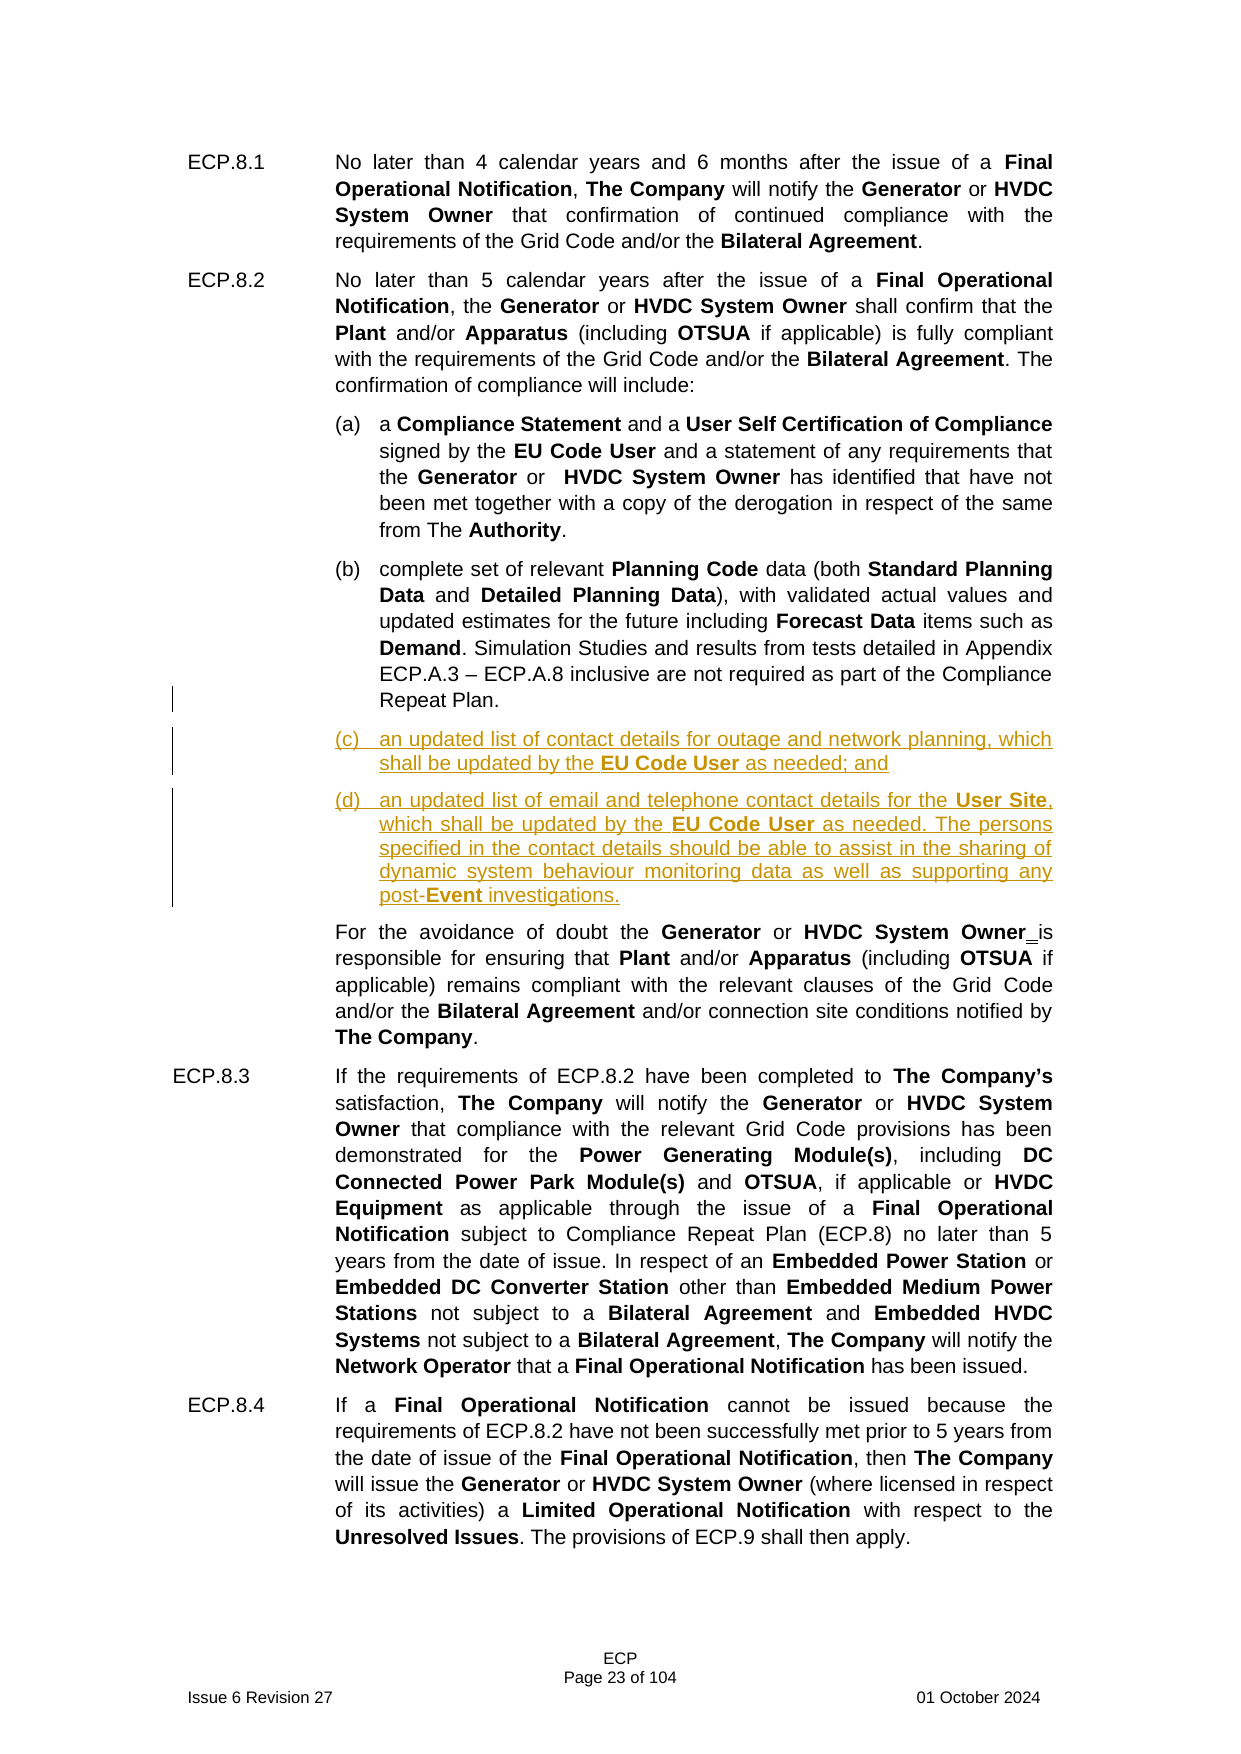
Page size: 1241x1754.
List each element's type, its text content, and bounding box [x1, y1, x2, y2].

text (a) a Compliance Statement and a User Self Certification of Compliance signed by the EU Code User and a statement of any requirements that the Generator or HVDC System Owner has identified that have not been met together with a copy of the derogation in respect of the same from The Authority. [335, 412, 1053, 542]
text ECP.8.3 If the requirements of ECP.8.2 have been completed to The Company’s satisfaction, The Company will notify the Generator or HVDC System Owner that compliance with the relevant Grid Code provisions has been demonstrated for the Power Generating Module(s), including DC Connected Power Park Module(s) and OTSUA, if applicable or HVDC Equipment as applicable through the issue of a Final Operational Notification subject to Compliance Repeat Plan (ECP.8) no later than 5 years from the date of issue. In respect of an Embedded Power Station or Embedded DC Converter Station other than Embedded Medium Power Stations not subject to a Bilateral Agreement and Embedded HVDC Systems not subject to a Bilateral Agreement, The Company will notify the Network Operator that a Final Operational Notification has been issued. [172, 1064, 1053, 1378]
text For the avoidance of doubt the Generator or HVDC System Owner is responsible for ensuring that Plant and/or Apparatus (including OTSUA if applicable) remains compliant with the relevant clauses of the Grid Code and/or the Bilateral Agreement and/or connection site conditions notified by The Company. [335, 920, 1053, 1049]
text ECP.8.2 No later than 5 calendar years after the issue of a Final Operational Notification, the Generator or HVDC System Owner shall confirm that the Plant and/or Apparatus (including OTSUA if applicable) is fully compliant with the requirements of the Grid Code and/or the Bilateral Agreement. The confirmation of compliance will include: [187, 268, 1053, 397]
text ECP.8.4 If a Final Operational Notification cannot be issued because the requirements of ECP.8.2 have not been successfully met prior to 5 years from the date of issue of the Final Operational Notification, then The Company will issue the Generator or HVDC System Owner (where licensed in respect of its activities) a Limited Operational Notification with respect to the Unresolved Issues. The provisions of ECP.9 shall then apply. [187, 1393, 1053, 1548]
text ECP.8.1 No later than 4 calendar years and 6 months after the issue of a Final Operational Notification, The Company will notify the Generator or HVDC System Owner that confirmation of continued compliance with the requirements of the Grid Code and/or the Bilateral Agreement. [187, 150, 1053, 253]
text (b) complete set of relevant Planning Code data (both Standard Planning Data and Detailed Planning Data), with validated actual values and updated estimates for the future including Forecast Data items such as Demand. Simulation Studies and results from tests detailed in Appendix ECP.A.3 – ECP.A.8 inclusive are not required as part of the Compliance Repeat Plan. [335, 556, 1053, 712]
